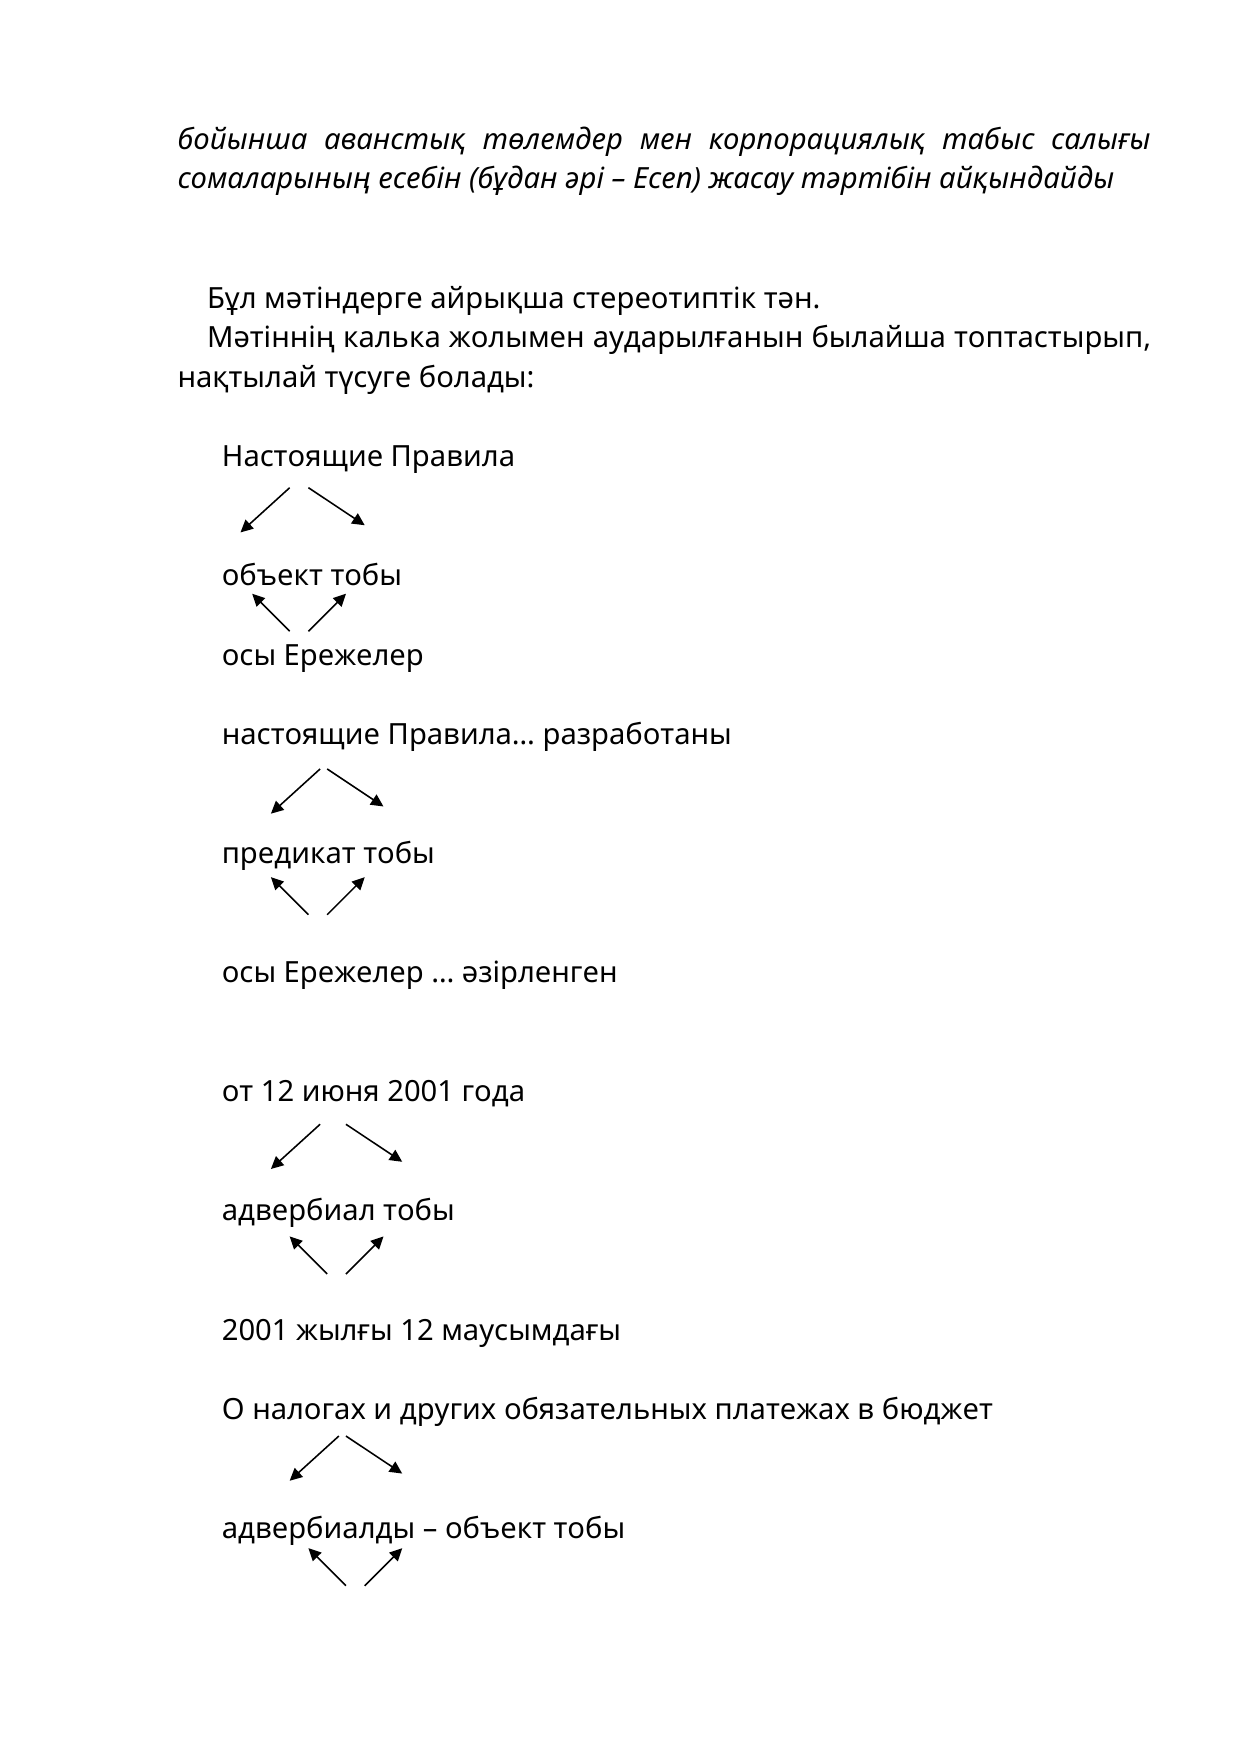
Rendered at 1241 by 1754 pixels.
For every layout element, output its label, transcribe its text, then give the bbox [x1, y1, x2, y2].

text Бұл мәтіндерге айрықша стереотиптік тән. [177, 277, 1152, 317]
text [177, 118, 1152, 197]
text предикат тобы [222, 832, 1152, 872]
text осы Ережелер [222, 634, 1152, 674]
text Мәтіннің калька жолымен аударылғанын былайша топтастырып, нақтылай түсуге болады: [177, 317, 1152, 396]
text настоящие Правила… разработаны [222, 713, 1152, 753]
text адвербиалды – объект тобы [222, 1507, 1152, 1547]
text объект тобы [222, 555, 1152, 594]
text адвербиал тобы [222, 1190, 1152, 1229]
text Настоящие Правила [222, 436, 1152, 475]
text 2001 жылғы 12 маусымдағы [222, 1309, 1152, 1348]
text О налогах и других обязательных платежах в бюджет [222, 1388, 1152, 1428]
text осы Ережелер … әзірленген [222, 952, 1152, 991]
text от 12 июня 2001 года [222, 1071, 1152, 1110]
